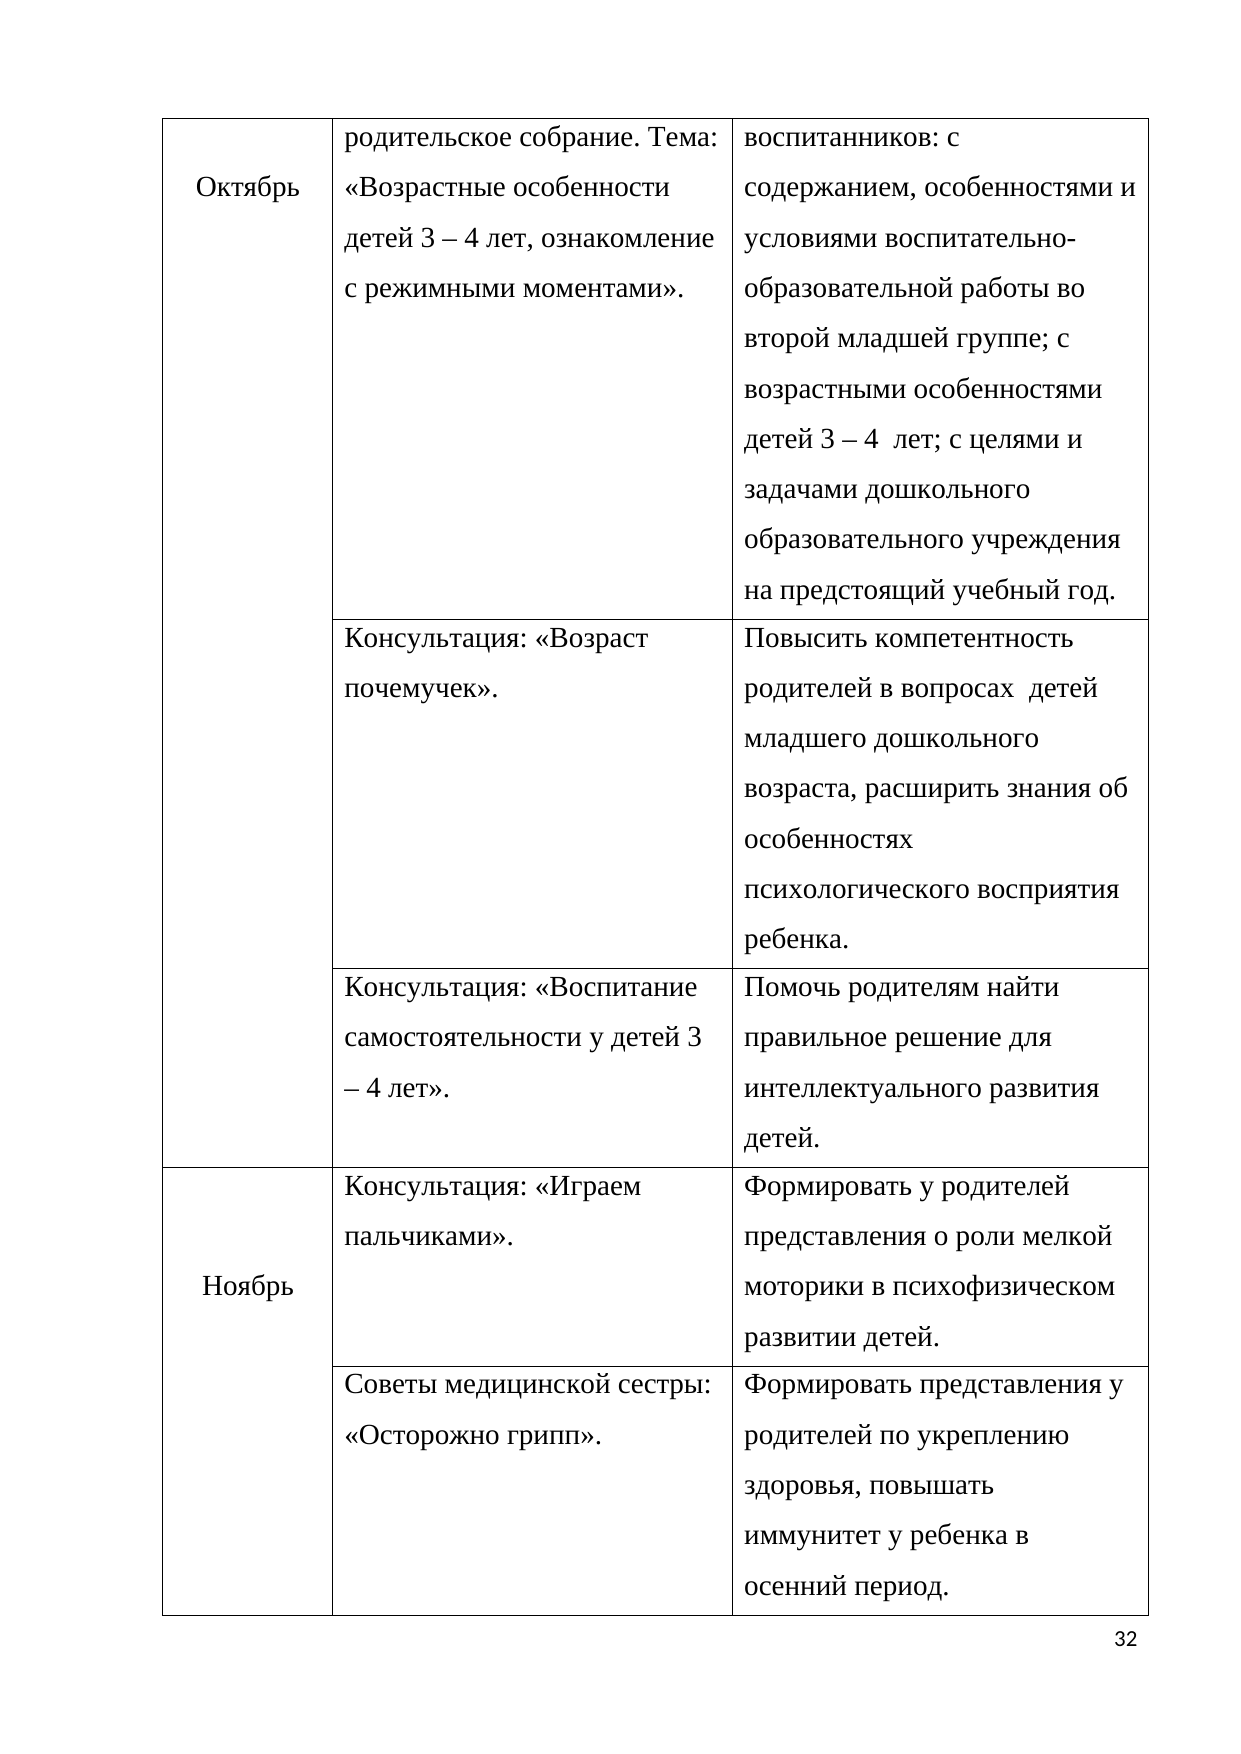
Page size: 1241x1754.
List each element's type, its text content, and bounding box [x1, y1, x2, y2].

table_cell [733, 119, 1148, 619]
table_cell Формировать у родителей представления о роли мелкой моторики в психофизическом развитии детей. [733, 1168, 1148, 1366]
table_cell Повысить компетентность родителей в вопросах детей младшего дошкольного возраста, расширить знания об особенностях психологического восприятия ребенка. [733, 620, 1148, 968]
table_cell Помочь родителям найти правильное решение для интеллектуального развития детей. [733, 969, 1148, 1167]
table_cell Октябрь [163, 119, 332, 1167]
table_cell Ноябрь [163, 1168, 332, 1614]
table_cell Формировать представления у родителей по укреплению здоровья, повышать иммунитет у ребенка в осенний период. [733, 1367, 1148, 1614]
table_cell Консультация: «Воспитание самостоятельности у детей 3 – 4 лет». [333, 969, 732, 1167]
table_cell Советы медицинской сестры: «Осторожно грипп». [333, 1367, 732, 1614]
table_cell Консультация: «Играем пальчиками». [333, 1168, 732, 1366]
table_cell Консультация: «Возраст почемучек». [333, 620, 732, 968]
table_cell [333, 119, 732, 619]
